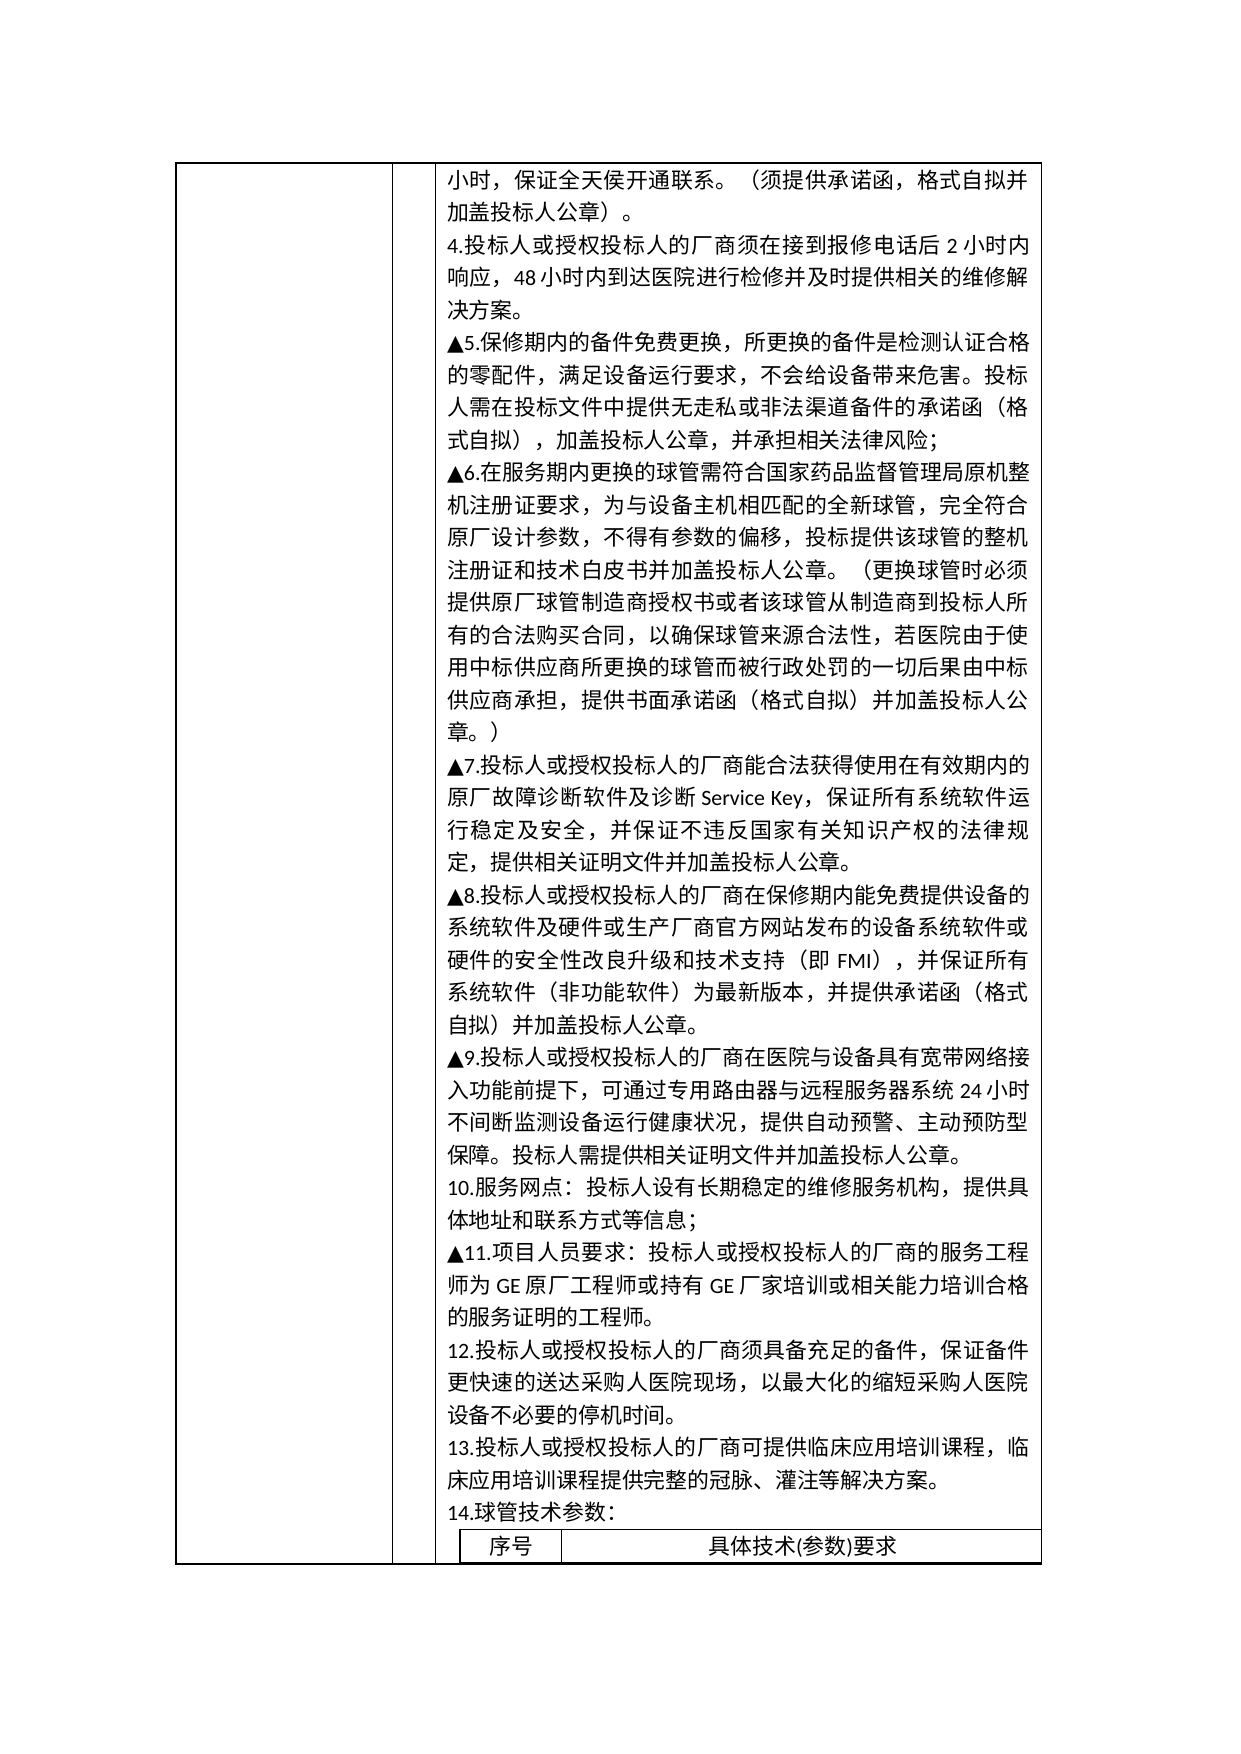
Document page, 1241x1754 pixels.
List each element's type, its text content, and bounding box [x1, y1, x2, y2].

table_cell 1 [393, 164, 435, 1563]
table_cell [177, 164, 392, 1563]
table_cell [436, 164, 1041, 1563]
